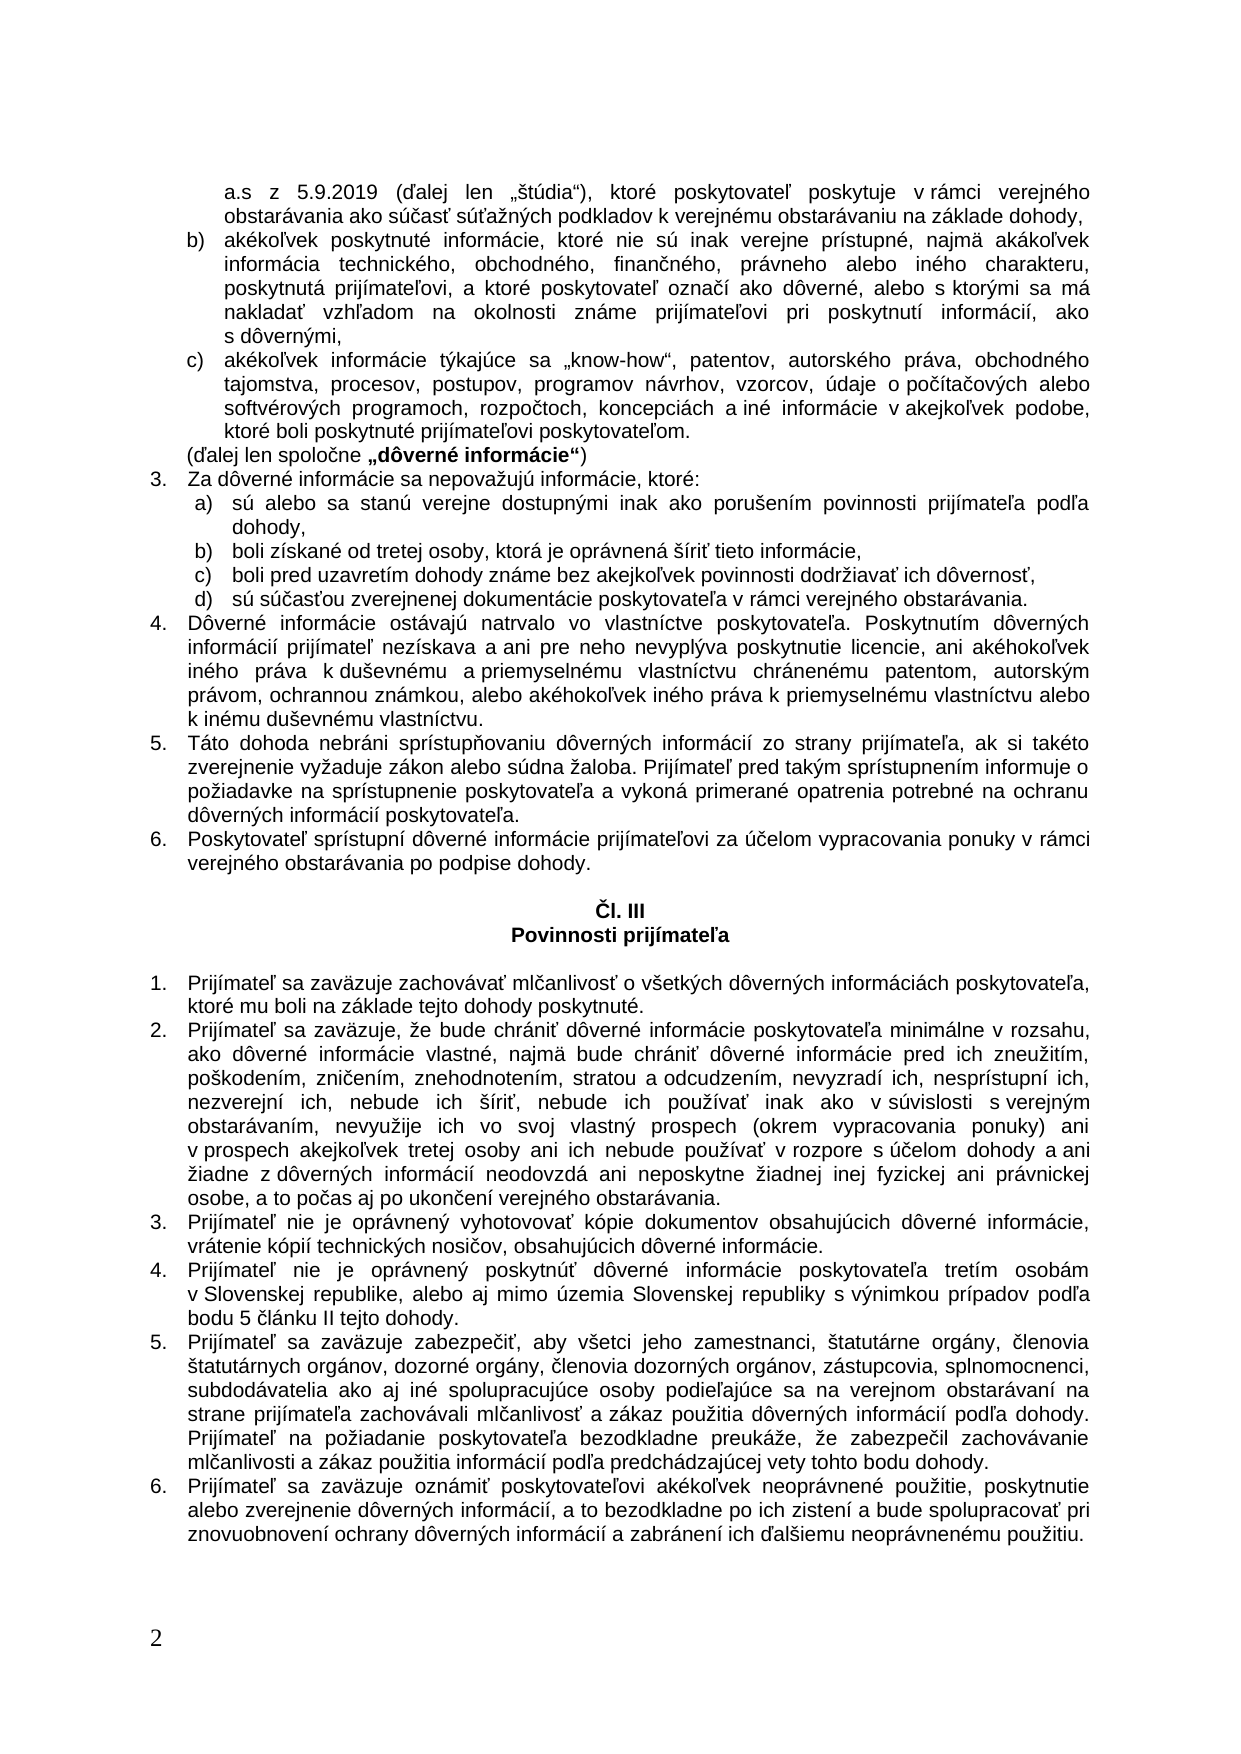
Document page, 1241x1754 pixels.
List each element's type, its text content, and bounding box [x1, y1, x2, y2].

list Táto dohoda nebráni sprístupňovaniu dôverných informácií zo strany prijímateľa, ak si takéto zverejnenie vyžaduje zákon alebo súdna žaloba. Prijímateľ pred takým sprístupnením informuje o požiadavke na sprístupnenie poskytovateľa a vykoná primerané opatrenia potrebné na ochranu dôverných informácií poskytovateľa. [150, 731, 1090, 827]
text (ďalej len spoločne „dôverné informácie“) [150, 443, 1090, 467]
list Dôverné informácie ostávajú natrvalo vo vlastníctve poskytovateľa. Poskytnutím dôverných informácií prijímateľ nezískava a ani pre neho nevyplýva poskytnutie licencie, ani akéhokoľvek iného práva k duševnému a priemyselnému vlastníctvu chránenému patentom, autorským právom, ochrannou známkou, alebo akéhokoľvek iného práva k priemyselnému vlastníctvu alebo k inému duševnému vlastníctvu. [150, 611, 1090, 731]
text Čl. III [150, 898, 1090, 922]
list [186, 180, 1090, 228]
list Poskytovateľ sprístupní dôverné informácie prijímateľovi za účelom vypracovania ponuky v rámci verejného obstarávania po podpise dohody. [150, 827, 1090, 874]
list Prijímateľ sa zaväzuje zabezpečiť, aby všetci jeho zamestnanci, štatutárne orgány, členovia štatutárnych orgánov, dozorné orgány, členovia dozorných orgánov, zástupcovia, splnomocnenci, subdodávatelia ako aj iné spolupracujúce osoby podieľajúce sa na verejnom obstarávaní na strane prijímateľa zachovávali mlčanlivosť a zákaz použitia dôverných informácií podľa dohody. Prijímateľ na požiadanie poskytovateľa bezodkladne preukáže, že zabezpečil zachovávanie mlčanlivosti a zákaz použitia informácií podľa predchádzajúcej vety tohto bodu dohody. [150, 1330, 1090, 1473]
text Povinnosti prijímateľa [150, 922, 1090, 946]
list akékoľvek poskytnuté informácie, ktoré nie sú inak verejne prístupné, najmä akákoľvek informácia technického, obchodného, finančného, právneho alebo iného charakteru, poskytnutá prijímateľovi, a ktoré poskytovateľ označí ako dôverné, alebo s ktorými sa má nakladať vzhľadom na okolnosti známe prijímateľovi pri poskytnutí informácií, ako s dôvernými, [186, 228, 1090, 347]
list Za dôverné informácie sa nepovažujú informácie, ktoré: [150, 467, 1090, 491]
list Prijímateľ nie je oprávnený poskytnúť dôverné informácie poskytovateľa tretím osobám v Slovenskej republike, alebo aj mimo územia Slovenskej republiky s výnimkou prípadov podľa bodu 5 článku II tejto dohody. [150, 1258, 1090, 1330]
list boli získané od tretej osoby, ktorá je oprávnená šíriť tieto informácie, [194, 539, 1090, 563]
list sú alebo sa stanú verejne dostupnými inak ako porušením povinnosti prijímateľa podľa dohody, [194, 491, 1090, 539]
list Prijímateľ sa zaväzuje, že bude chrániť dôverné informácie poskytovateľa minimálne v rozsahu, ako dôverné informácie vlastné, najmä bude chrániť dôverné informácie pred ich zneužitím, poškodením, zničením, znehodnotením, stratou a odcudzením, nevyzradí ich, nesprístupní ich, nezverejní ich, nebude ich šíriť, nebude ich používať inak ako v súvislosti s verejným obstarávaním, nevyužije ich vo svoj vlastný prospech (okrem vypracovania ponuky) ani v prospech akejkoľvek tretej osoby ani ich nebude používať v rozpore s účelom dohody a ani žiadne z dôverných informácií neodovzdá ani neposkytne žiadnej inej fyzickej ani právnickej osobe, a to počas aj po ukončení verejného obstarávania. [150, 1018, 1090, 1210]
list sú súčasťou zverejnenej dokumentácie poskytovateľa v rámci verejného obstarávania. [194, 587, 1090, 611]
list Prijímateľ sa zaväzuje oznámiť poskytovateľovi akékoľvek neoprávnené použitie, poskytnutie alebo zverejnenie dôverných informácií, a to bezodkladne po ich zistení a bude spolupracovať pri znovuobnovení ochrany dôverných informácií a zabránení ich ďalšiemu neoprávnenému použitiu. [150, 1473, 1090, 1545]
list Prijímateľ sa zaväzuje zachovávať mlčanlivosť o všetkých dôverných informáciách poskytovateľa, ktoré mu boli na základe tejto dohody poskytnuté. [150, 970, 1090, 1018]
list akékoľvek informácie týkajúce sa „know-how“, patentov, autorského práva, obchodného tajomstva, procesov, postupov, programov návrhov, vzorcov, údaje o počítačových alebo softvérových programoch, rozpočtoch, koncepciách a iné informácie v akejkoľvek podobe, ktoré boli poskytnuté prijímateľovi poskytovateľom. [186, 347, 1090, 443]
list boli pred uzavretím dohody známe bez akejkoľvek povinnosti dodržiavať ich dôvernosť, [194, 563, 1090, 587]
list Prijímateľ nie je oprávnený vyhotovovať kópie dokumentov obsahujúcich dôverné informácie, vrátenie kópií technických nosičov, obsahujúcich dôverné informácie. [150, 1210, 1090, 1258]
